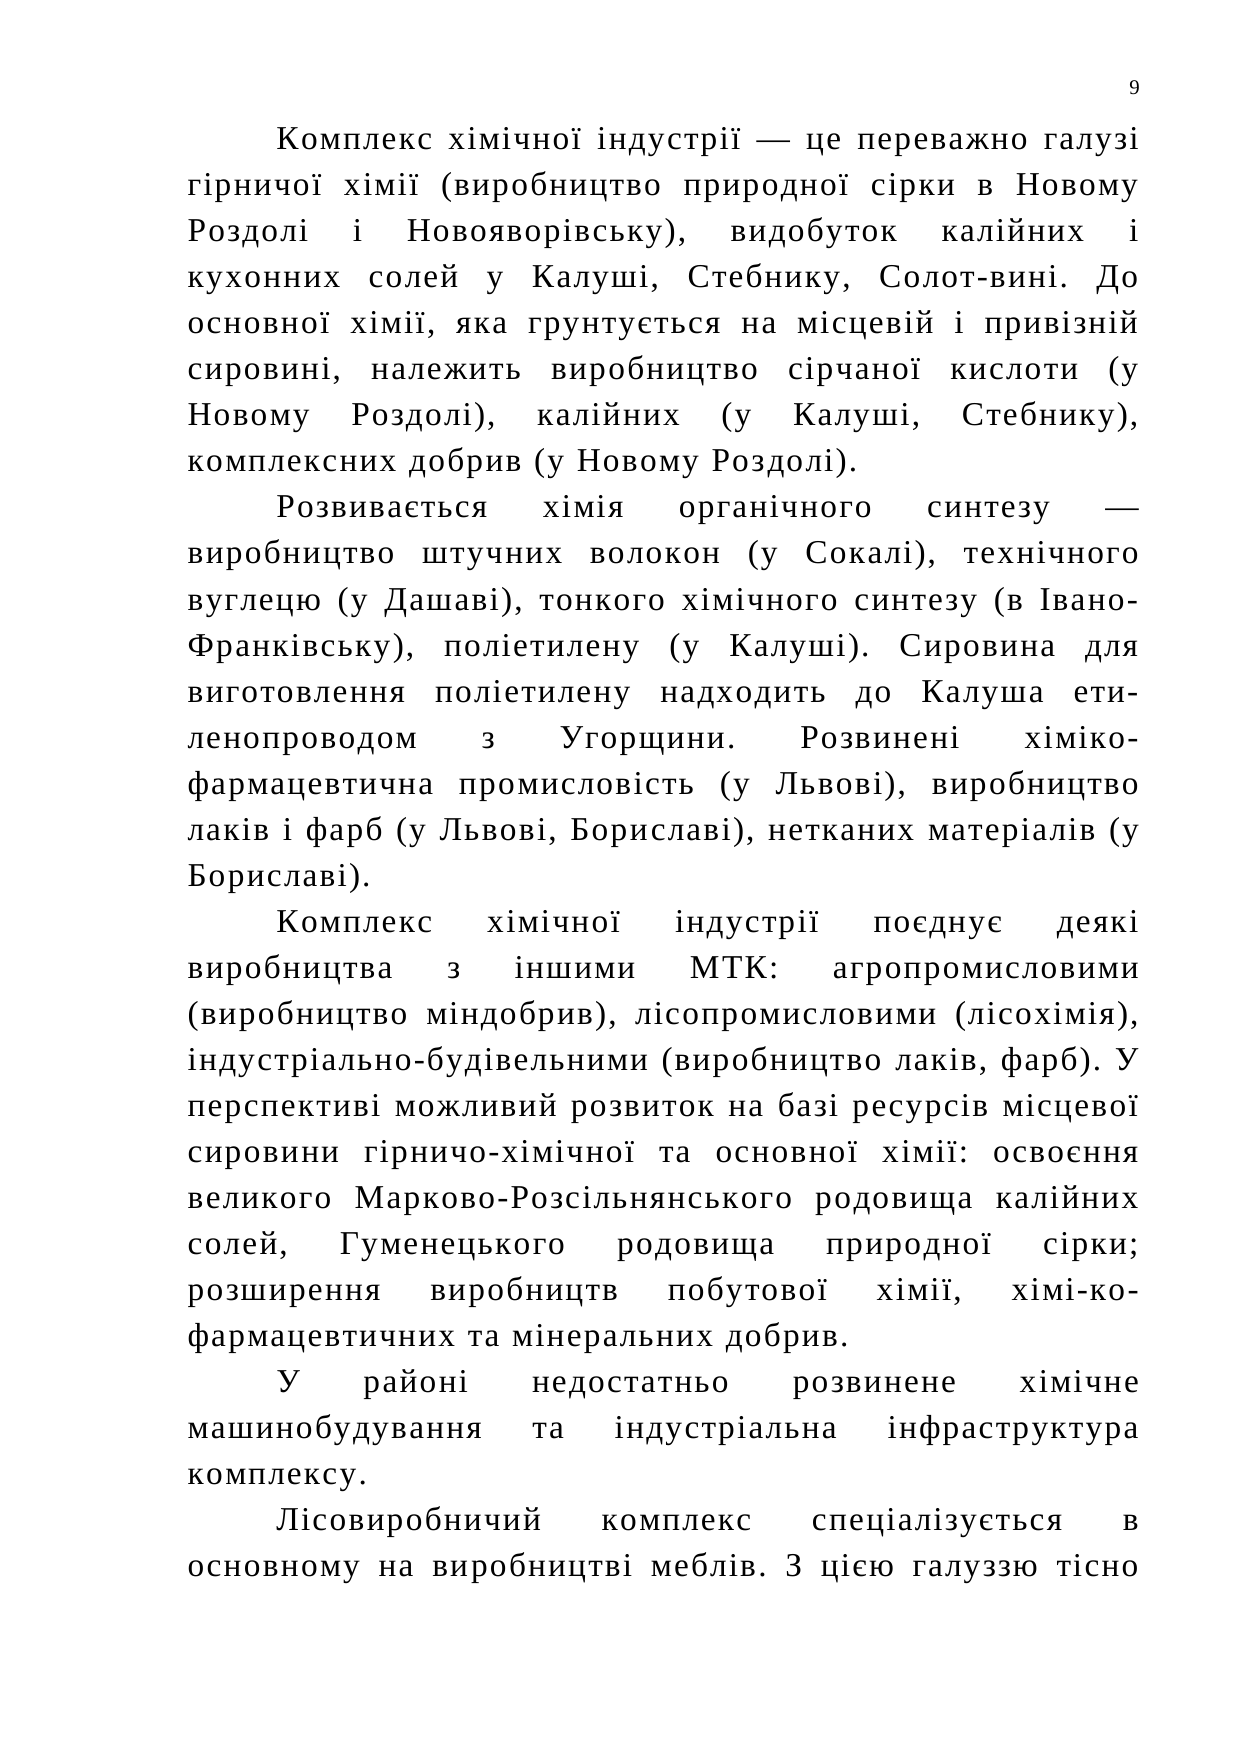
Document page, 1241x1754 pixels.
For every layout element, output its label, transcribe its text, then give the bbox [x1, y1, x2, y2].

text Розвивається хімія органічного синтезу — виробництво штучних волокон (у Сокалі), технічного вуглецю (у Дашаві), тонкого хімічного синтезу (в Івано-Франківську), поліетилену (у Калуші). Сировина для виготовлення поліетилену надходить до Калуша ети-ленопроводом з Угорщини. Розвинені хіміко-фармацевтична промисловість (у Львові), виробництво лаків і фарб (у Львові, Бориславі), нетканих матеріалів (у Бориславі). [187, 486, 1140, 893]
text Комплекс хімічної індустрії поєднує деякі виробництва з іншими МТК: агропромисловими (виробництво міндобрив), лісопромисловими (лісохімія), індустріально-будівельними (виробництво лаків, фарб). У перспективі можливий розвиток на базі ресурсів місцевої сировини гірничо-хімічної та основної хімії: освоєння великого Марково-Розсільнянського родовища калійних солей, Гуменецького родовища природної сірки; розширення виробництв побутової хімії, хімі-ко-фармацевтичних та мінеральних добрив. [187, 901, 1140, 1354]
text Комплекс хімічної індустрії — це переважно галузі гірничої хімії (виробництво природної сірки в Новому Роздолі і Новояворівську), видобуток калійних і кухонних солей у Калуші, Стебнику, Солот-вині. До основної хімії, яка грунтується на місцевій і привізній сировині, належить виробництво сірчаної кислоти (у Новому Роздолі), калійних (у Калуші, Стебнику), комплексних добрив (у Новому Роздолі). [187, 118, 1140, 479]
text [187, 1499, 1140, 1584]
text У районі недостатньо розвинене хімічне машинобудування та індустріальна інфраструктура комплексу. [187, 1361, 1140, 1492]
